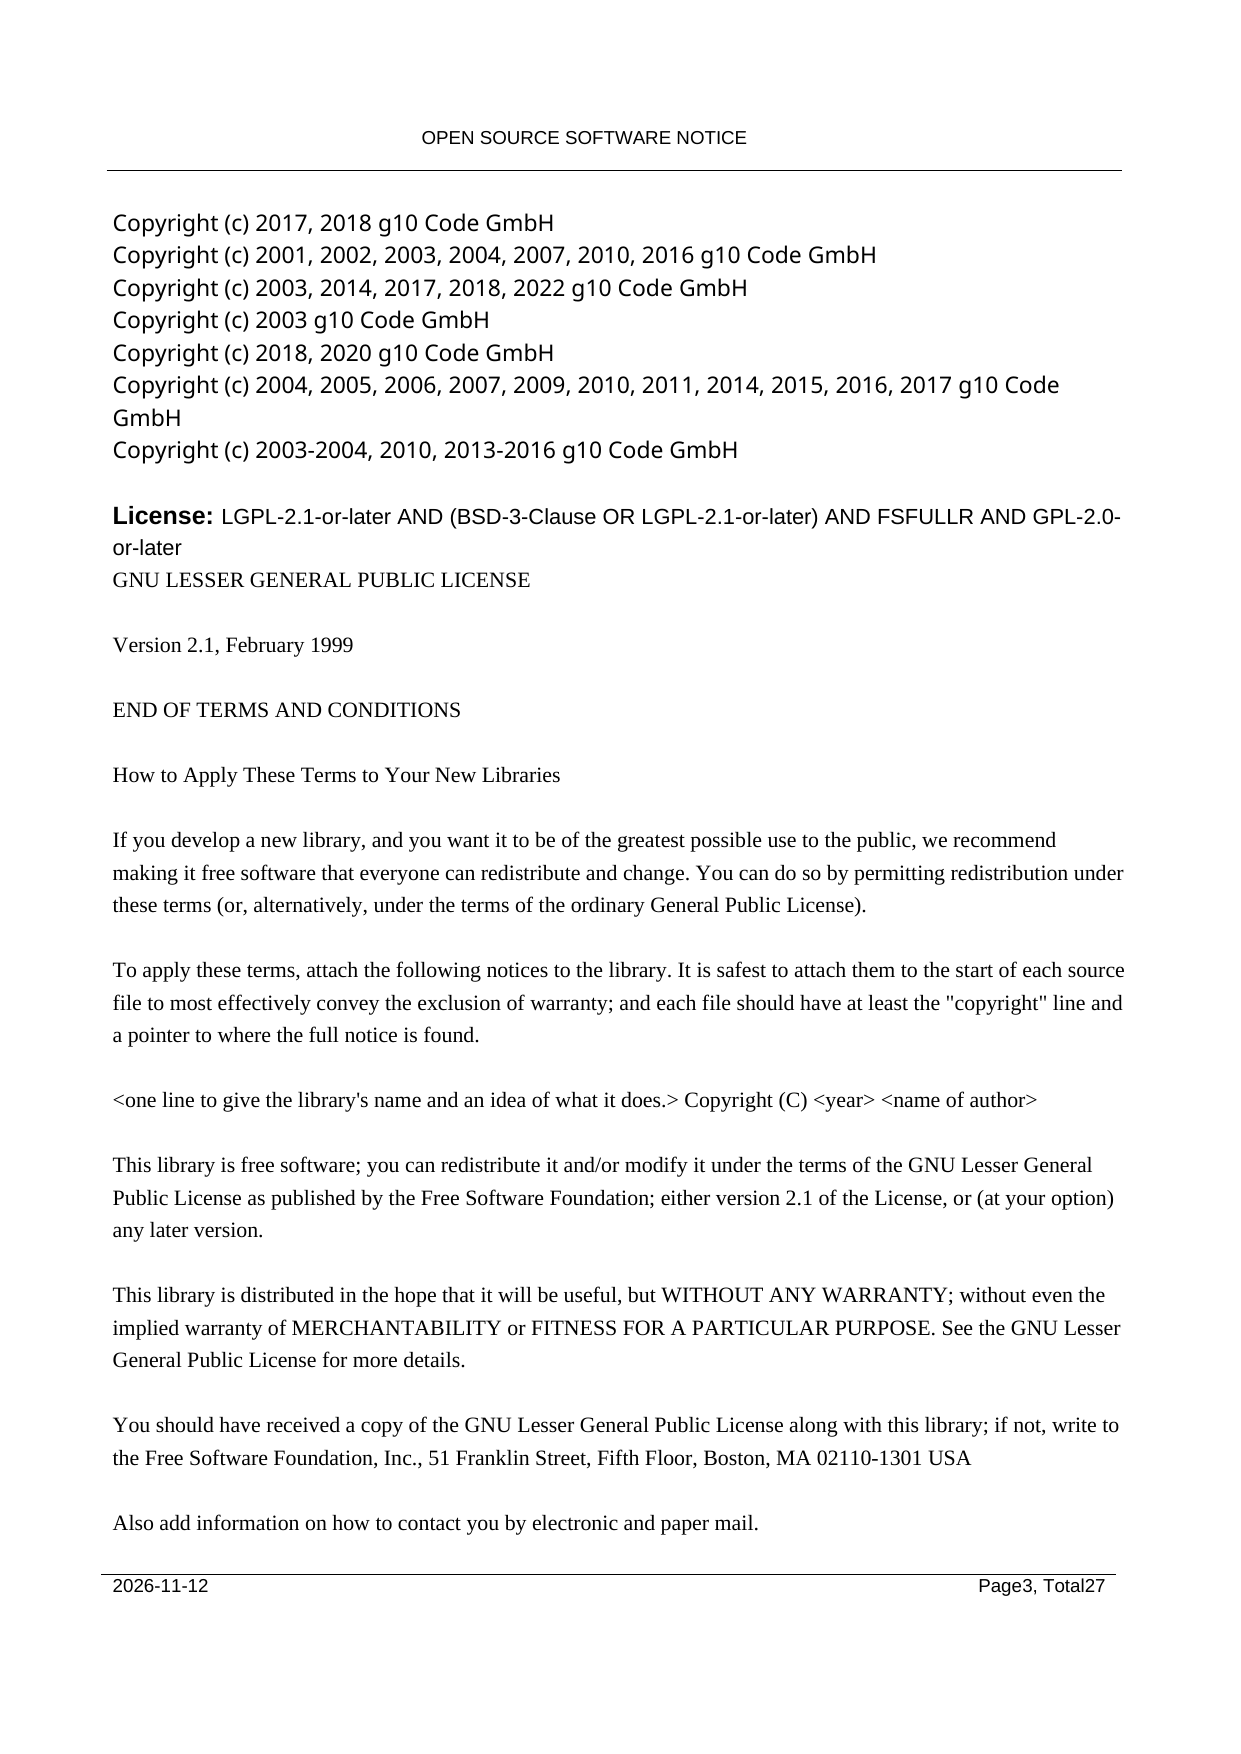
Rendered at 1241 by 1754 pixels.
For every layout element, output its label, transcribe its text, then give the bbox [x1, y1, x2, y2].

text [112, 206, 1128, 499]
text License: LGPL-2.1-or-later AND (BSD-3-Clause OR LGPL-2.1-or-later) AND FSFULLR AND GPL-2.0-or-later [112, 499, 1128, 564]
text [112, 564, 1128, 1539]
